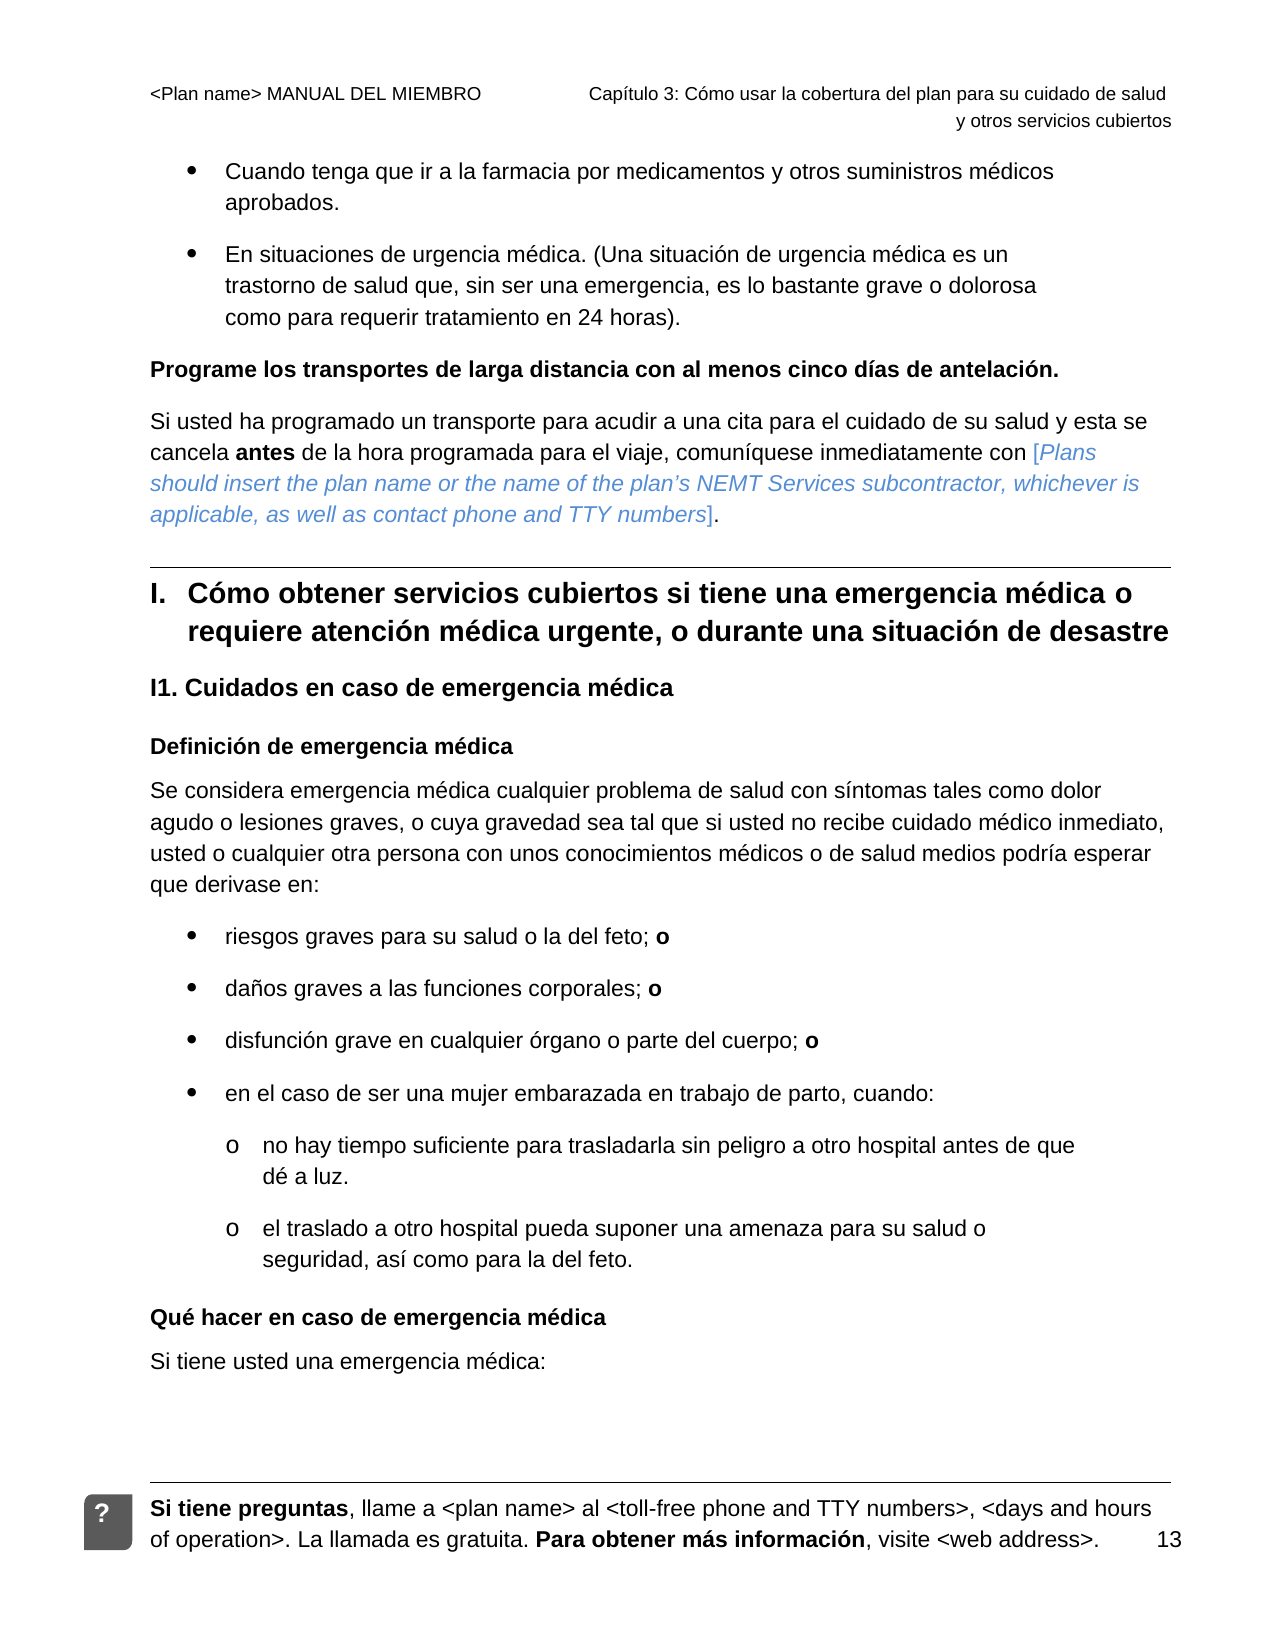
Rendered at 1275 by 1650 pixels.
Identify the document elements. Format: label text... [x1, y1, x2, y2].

list en el caso de ser una mujer embarazada en trabajo de parto, cuando: [187, 1076, 1096, 1107]
subtitle Qué hacer en caso de emergencia médica [150, 1299, 1096, 1332]
list el traslado a otro hospital pueda suponer una amenaza para su salud o seguridad, así como para la del feto. [225, 1211, 1096, 1274]
list no hay tiempo suficiente para trasladarla sin peligro a otro hospital antes de que dé a luz. [225, 1128, 1096, 1191]
text Se considera emergencia médica cualquier problema de salud con síntomas tales como dolor agudo o lesiones graves, o cuya gravedad sea tal que si usted no recibe cuidado médico inmediato, usted o cualquier otra persona con unos conocimientos médicos o de salud medios podría esperar que derivase en: [150, 774, 1171, 899]
subtitle I. Cómo obtener servicios cubiertos si tiene una emergencia médica o requiere atención médica urgente, o durante una situación de desastre [150, 568, 1171, 649]
text Si usted ha programado un transporte para acudir a una cita para el cuidado de su salud y esta se cancela antes de la hora programada para el viaje, comuníquese inmediatamente con [Plans should insert the plan name or the name of the plan’s NEMT Services subcontractor, whichever is applicable, as well as contact phone and TTY numbers]. [150, 404, 1171, 529]
list riesgos graves para su salud o la del feto; o [187, 920, 1096, 951]
list disfunción grave en cualquier órgano o parte del cuerpo; o [187, 1024, 1096, 1055]
list En situaciones de urgencia médica. (Una situación de urgencia médica es un trastorno de salud que, sin ser una emergencia, es lo bastante grave o dolorosa como para requerir tratamiento en 24 horas). [187, 237, 1096, 331]
text Programe los transportes de larga distancia con al menos cinco días de antelación. [150, 352, 1171, 383]
text Si tiene usted una emergencia médica: [150, 1345, 1171, 1376]
subtitle Definición de emergencia médica [150, 728, 1096, 761]
list Cuando tenga que ir a la farmacia por medicamentos y otros suministros médicos aprobados. [187, 154, 1096, 217]
list daños graves a las funciones corporales; o [187, 972, 1096, 1003]
subtitle I1. Cuidados en caso de emergencia médica [150, 670, 1096, 703]
